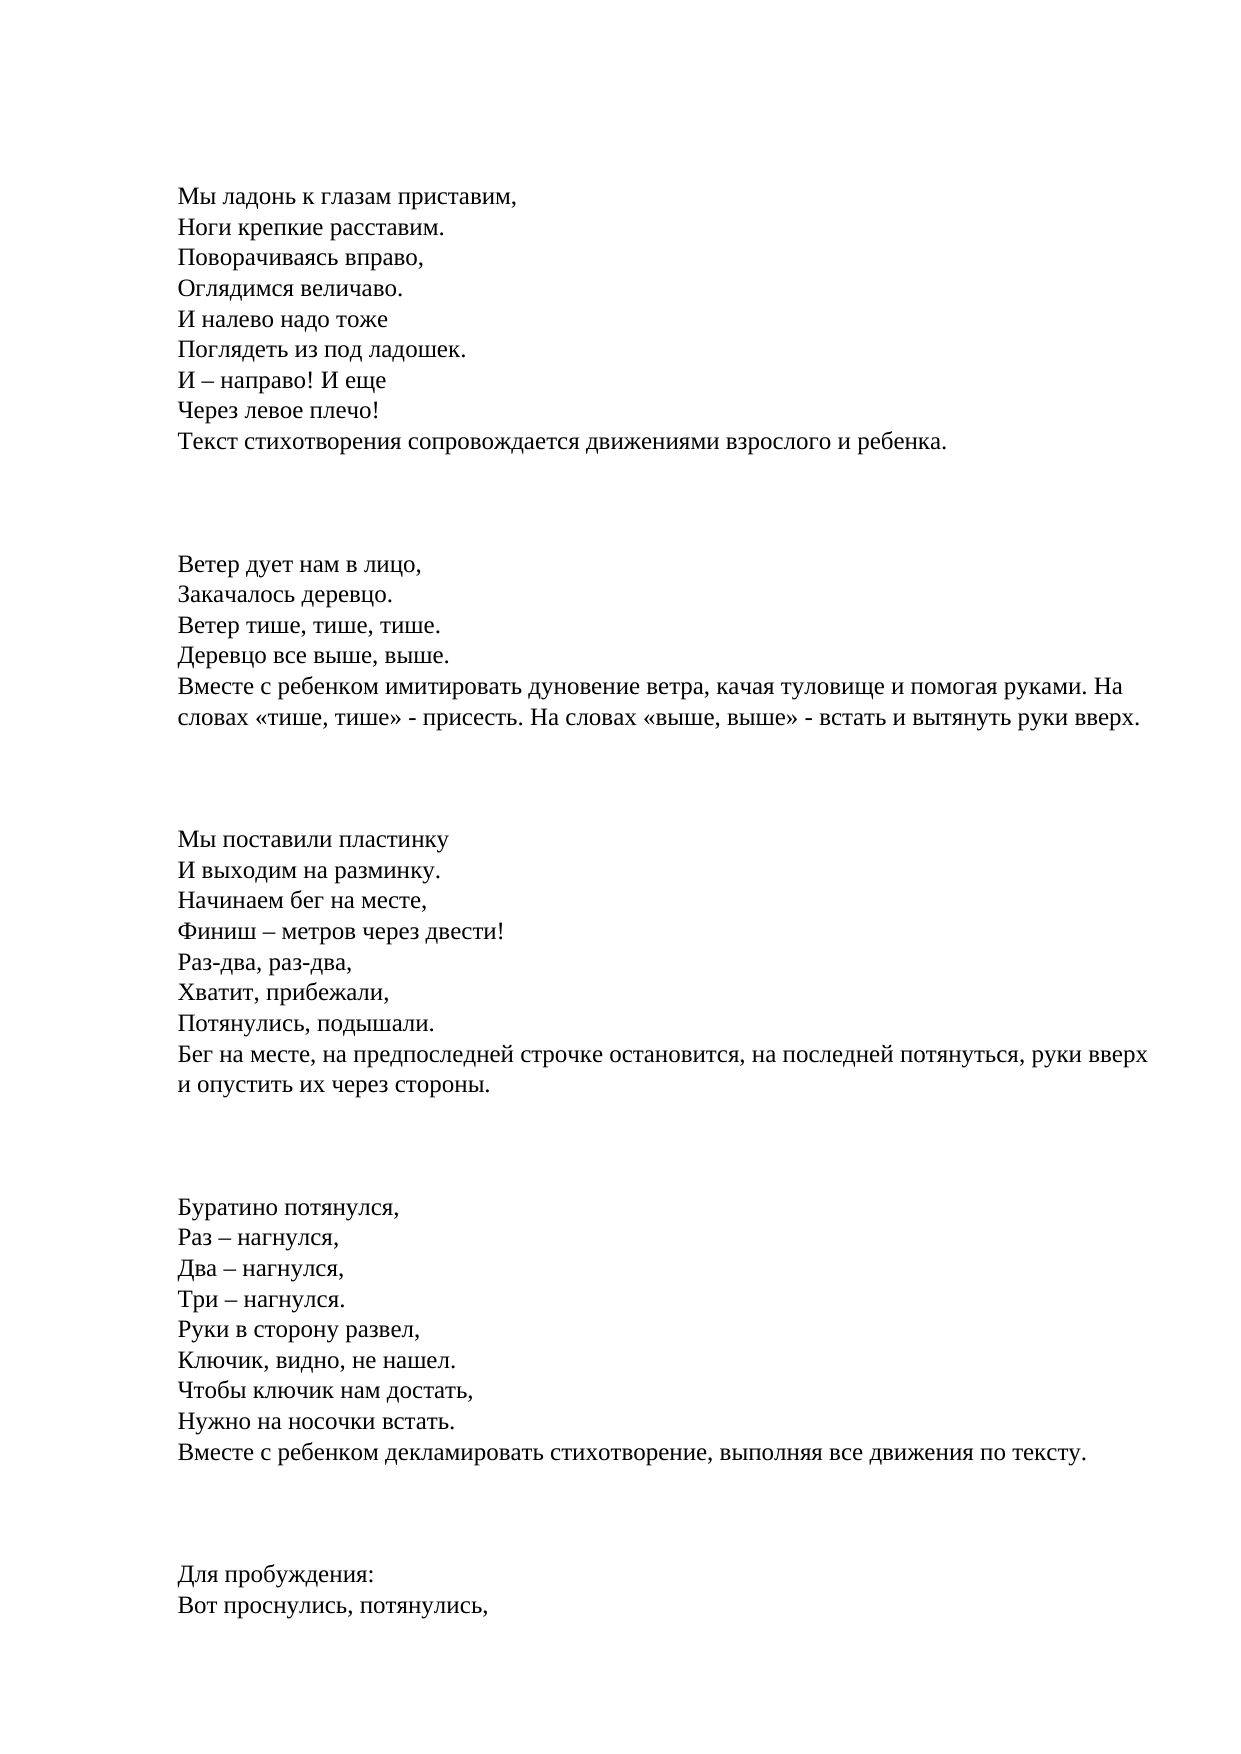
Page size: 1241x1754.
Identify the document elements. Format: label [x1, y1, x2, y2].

text [177, 118, 1152, 1619]
